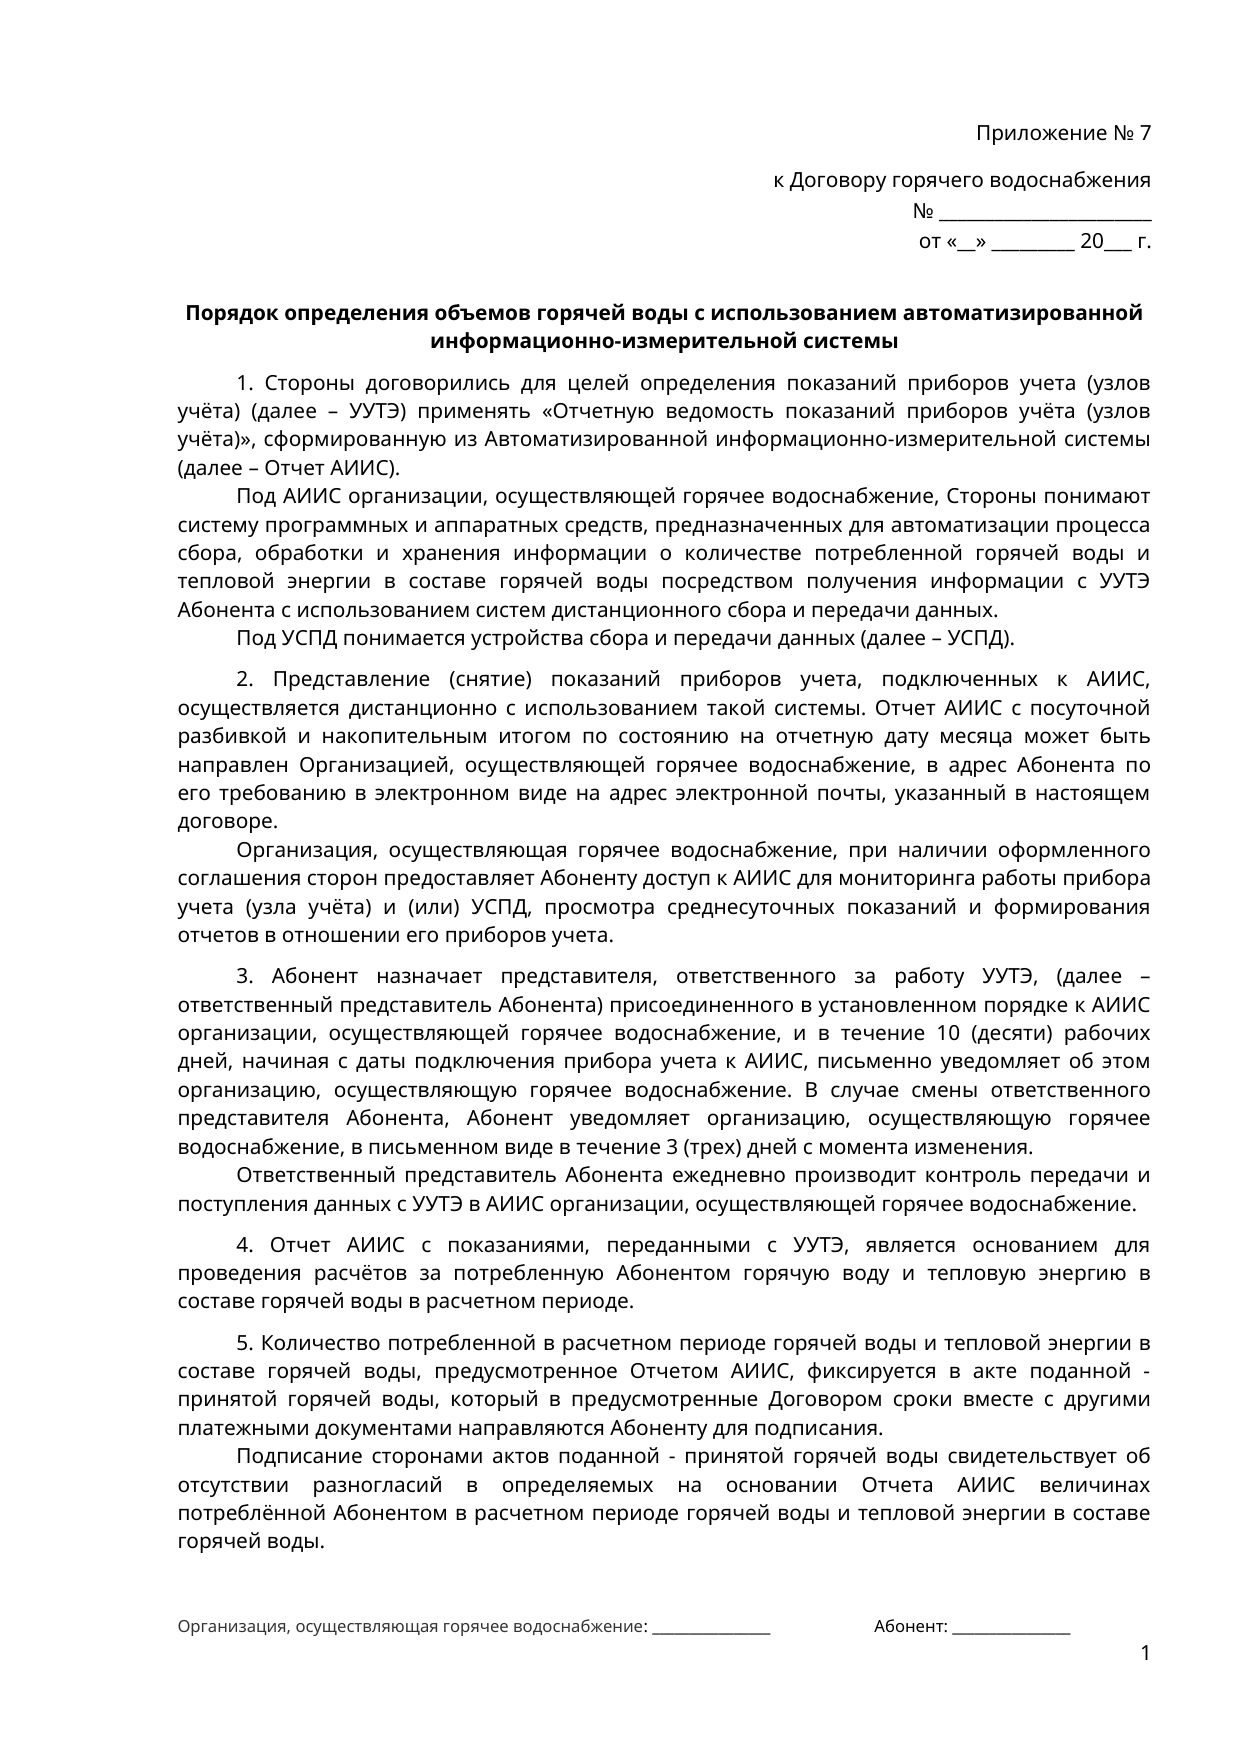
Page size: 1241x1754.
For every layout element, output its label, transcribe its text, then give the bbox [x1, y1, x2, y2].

text Организация, осуществляющая горячее водоснабжение, при наличии оформленного соглашения сторон предоставляет Абоненту доступ к АИИС для мониторинга работы прибора учета (узла учёта) и (или) УСПД, просмотра среднесуточных показаний и формирования отчетов в отношении его приборов учета. [177, 835, 1152, 949]
text Под АИИС организации, осуществляющей горячее водоснабжение, Стороны понимают систему программных и аппаратных средств, предназначенных для автоматизации процесса сбора, обработки и хранения информации о количестве потребленной горячей воды и тепловой энергии в составе горячей воды посредством получения информации с УУТЭ Абонента с использованием систем дистанционного сбора и передачи данных. [177, 481, 1152, 623]
text Порядок определения объемов горячей воды с использованием автоматизированной информационно-измерительной системы [177, 298, 1152, 355]
text 2. Представление (снятие) показаний приборов учета, подключенных к АИИС, осуществляется дистанционно с использованием такой системы. Отчет АИИС с посуточной разбивкой и накопительным итогом по состоянию на отчетную дату месяца может быть направлен Организацией, осуществляющей горячее водоснабжение, в адрес Абонента по его требованию в электронном виде на адрес электронной почты, указанный в настоящем договоре. [177, 664, 1152, 835]
text № _______________________ [177, 196, 1152, 224]
text Приложение № 7 [177, 118, 1152, 147]
text 1. Стороны договорились для целей определения показаний приборов учета (узлов учёта) (далее – УУТЭ) применять «Отчетную ведомость показаний приборов учёта (узлов учёта)», сформированную из Автоматизированной информационно-измерительной системы (далее – Отчет АИИС). [177, 368, 1152, 481]
text от «__» _________ 20___ г. [177, 227, 1152, 255]
text Под УСПД понимается устройства сбора и передачи данных (далее – УСПД). [177, 623, 1152, 652]
text Ответственный представитель Абонента ежедневно производит контроль передачи и поступления данных с УУТЭ в АИИС организации, осуществляющей горячее водоснабжение. [177, 1160, 1152, 1217]
text к Договору горячего водоснабжения [177, 165, 1152, 194]
text 4. Отчет АИИС с показаниями, переданными с УУТЭ, является основанием для проведения расчётов за потребленную Абонентом горячую воду и тепловую энергию в составе горячей воды в расчетном периоде. [177, 1230, 1152, 1315]
text Подписание сторонами актов поданной - принятой горячей воды свидетельствует об отсутствии разногласий в определяемых на основании Отчета АИИС величинах потреблённой Абонентом в расчетном периоде горячей воды и тепловой энергии в составе горячей воды. [177, 1441, 1152, 1555]
text 5. Количество потребленной в расчетном периоде горячей воды и тепловой энергии в составе горячей воды, предусмотренное Отчетом АИИС, фиксируется в акте поданной - принятой горячей воды, который в предусмотренные Договором сроки вместе с другими платежными документами направляются Абоненту для подписания. [177, 1328, 1152, 1441]
text 3. Абонент назначает представителя, ответственного за работу УУТЭ, (далее – ответственный представитель Абонента) присоединенного в установленном порядке к АИИС организации, осуществляющей горячее водоснабжение, и в течение 10 (десяти) рабочих дней, начиная с даты подключения прибора учета к АИИС, письменно уведомляет об этом организацию, осуществляющую горячее водоснабжение. В случае смены ответственного представителя Абонента, Абонент уведомляет организацию, осуществляющую горячее водоснабжение, в письменном виде в течение 3 (трех) дней с момента изменения. [177, 961, 1152, 1160]
